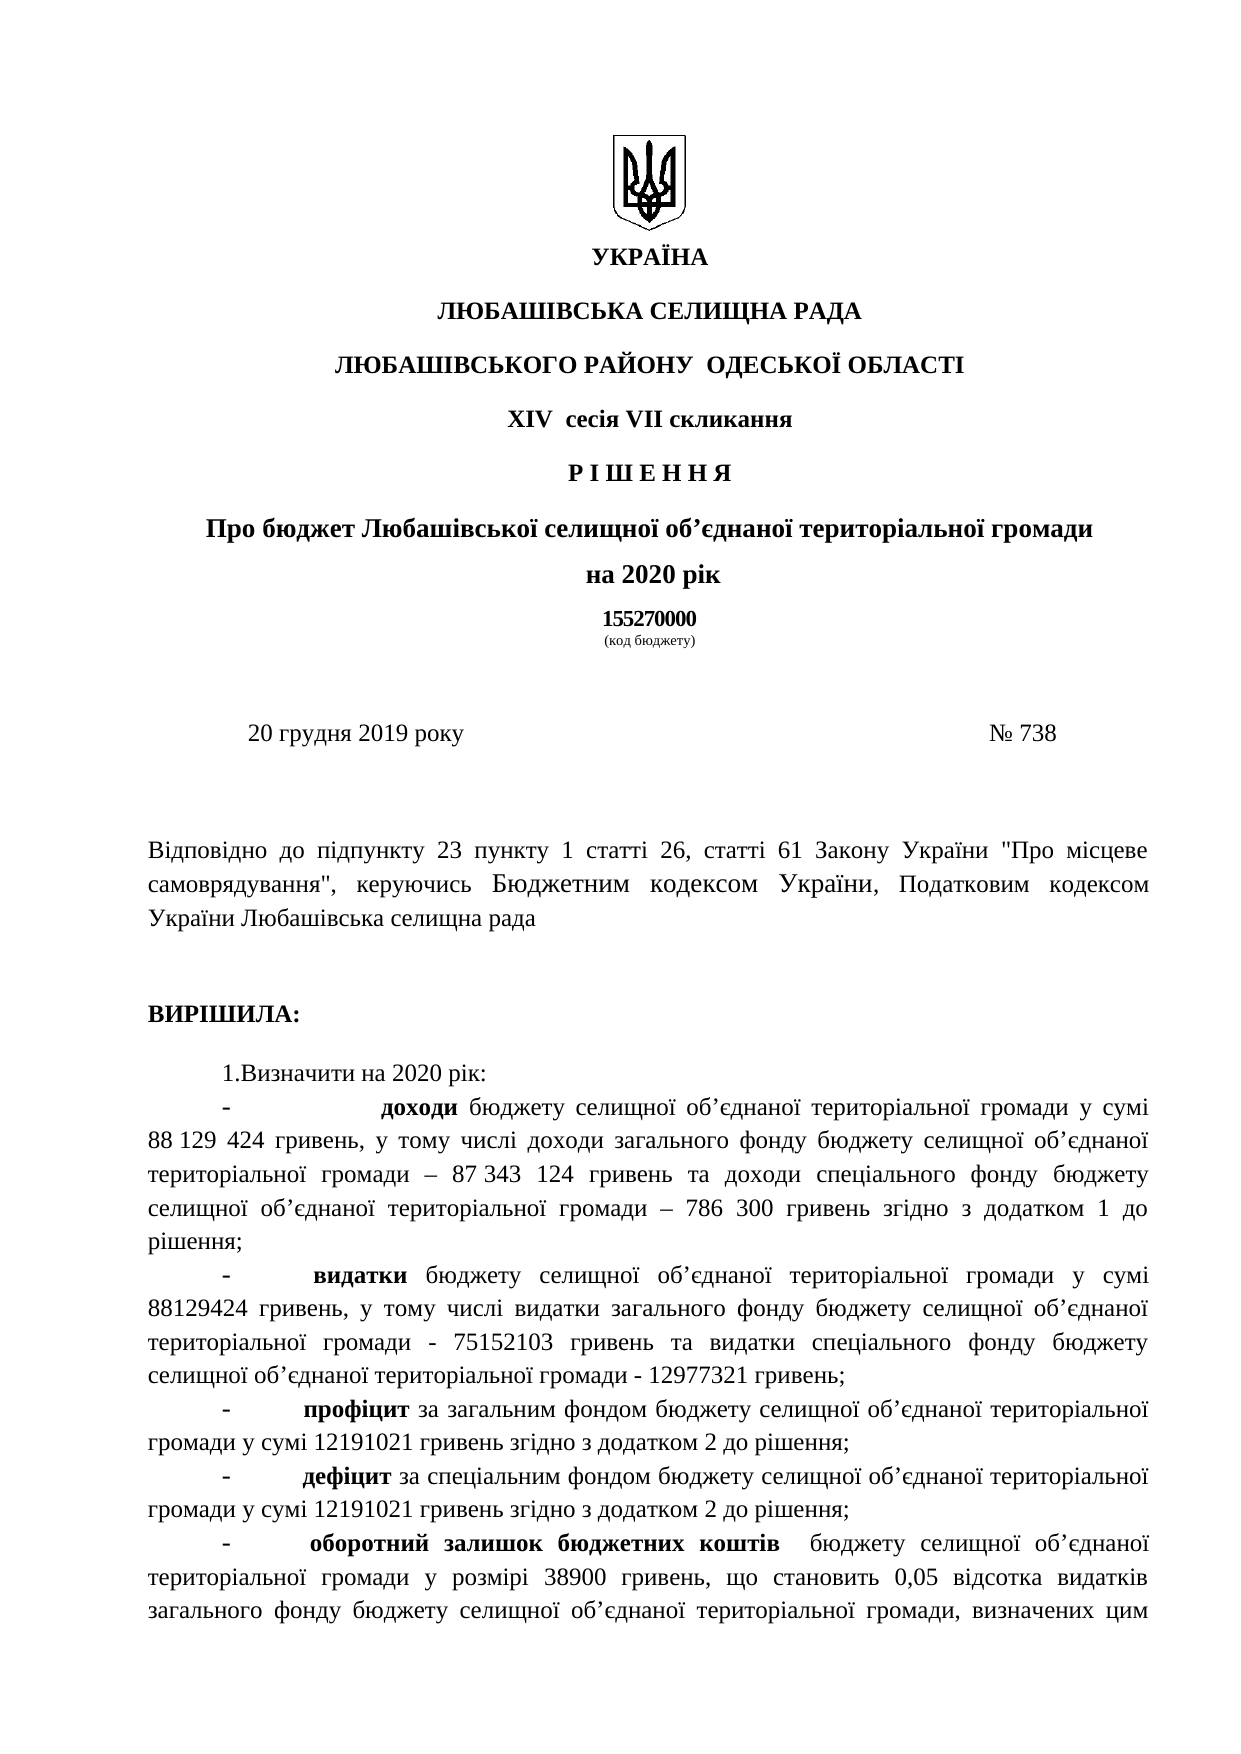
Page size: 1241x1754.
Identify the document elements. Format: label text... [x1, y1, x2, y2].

picture [606, 131, 693, 238]
text Р І Ш Е Н Н Я [148, 458, 1152, 486]
text ЛЮБАШІВСЬКА СЕЛИЩНА РАДА [148, 296, 1152, 325]
text 1.Визначити на 2020 рік: [148, 1055, 1152, 1088]
text УКРАЇНА [148, 242, 1152, 271]
text ЛЮБАШІВСЬКОГО РАЙОНУ ОДЕСЬКОЇ ОБЛАСТІ [148, 350, 1152, 379]
list профіцит за загальним фондом бюджету селищної об’єднаної територіальної громади у сумі 12191021 гривень згідно з додатком 2 до рішення; [148, 1390, 1149, 1457]
text 20 грудня 2019 року № 738 [148, 718, 1152, 747]
list дефіцит за спеціальним фондом бюджету селищної об’єднаної територіальної громади у сумі 12191021 гривень згідно з додатком 2 до рішення; [148, 1457, 1149, 1524]
list доходи бюджету селищної об’єднаної територіальної громади у сумі 88 129 424 гривень, у тому числі доходи загального фонду бюджету селищної об’єднаної територіальної громади – 87 343 124 гривень та доходи спеціального фонду бюджету селищної об’єднаної територіальної громади – 786 300 гривень згідно з додатком 1 до рішення; [148, 1088, 1149, 1256]
text Про бюджет Любашівської селищної об’єднаної територіальної громади [148, 512, 1152, 543]
text Відповідно до підпункту 23 пункту 1 статті 26, статті 61 Закону України "Про місцеве самоврядування", керуючись Бюджетним кодексом України, Податковим кодексом України Любашівська селищна рада [148, 831, 1149, 933]
text ХIV сесія VІІ скликання [148, 404, 1152, 433]
text 155270000 [148, 605, 1152, 632]
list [148, 1524, 1149, 1625]
text на 2020 рік [148, 558, 1152, 590]
list видатки бюджету селищної об’єднаної територіальної громади у сумі 88129424 гривень, у тому числі видатки загального фонду бюджету селищної об’єднаної територіальної громади - 75152103 гривень та видатки спеціального фонду бюджету селищної об’єднаної територіальної громади - 12977321 гривень; [148, 1256, 1149, 1390]
text ВИРІШИЛА: [148, 1001, 1152, 1028]
text (код бюджету) [148, 632, 1152, 648]
